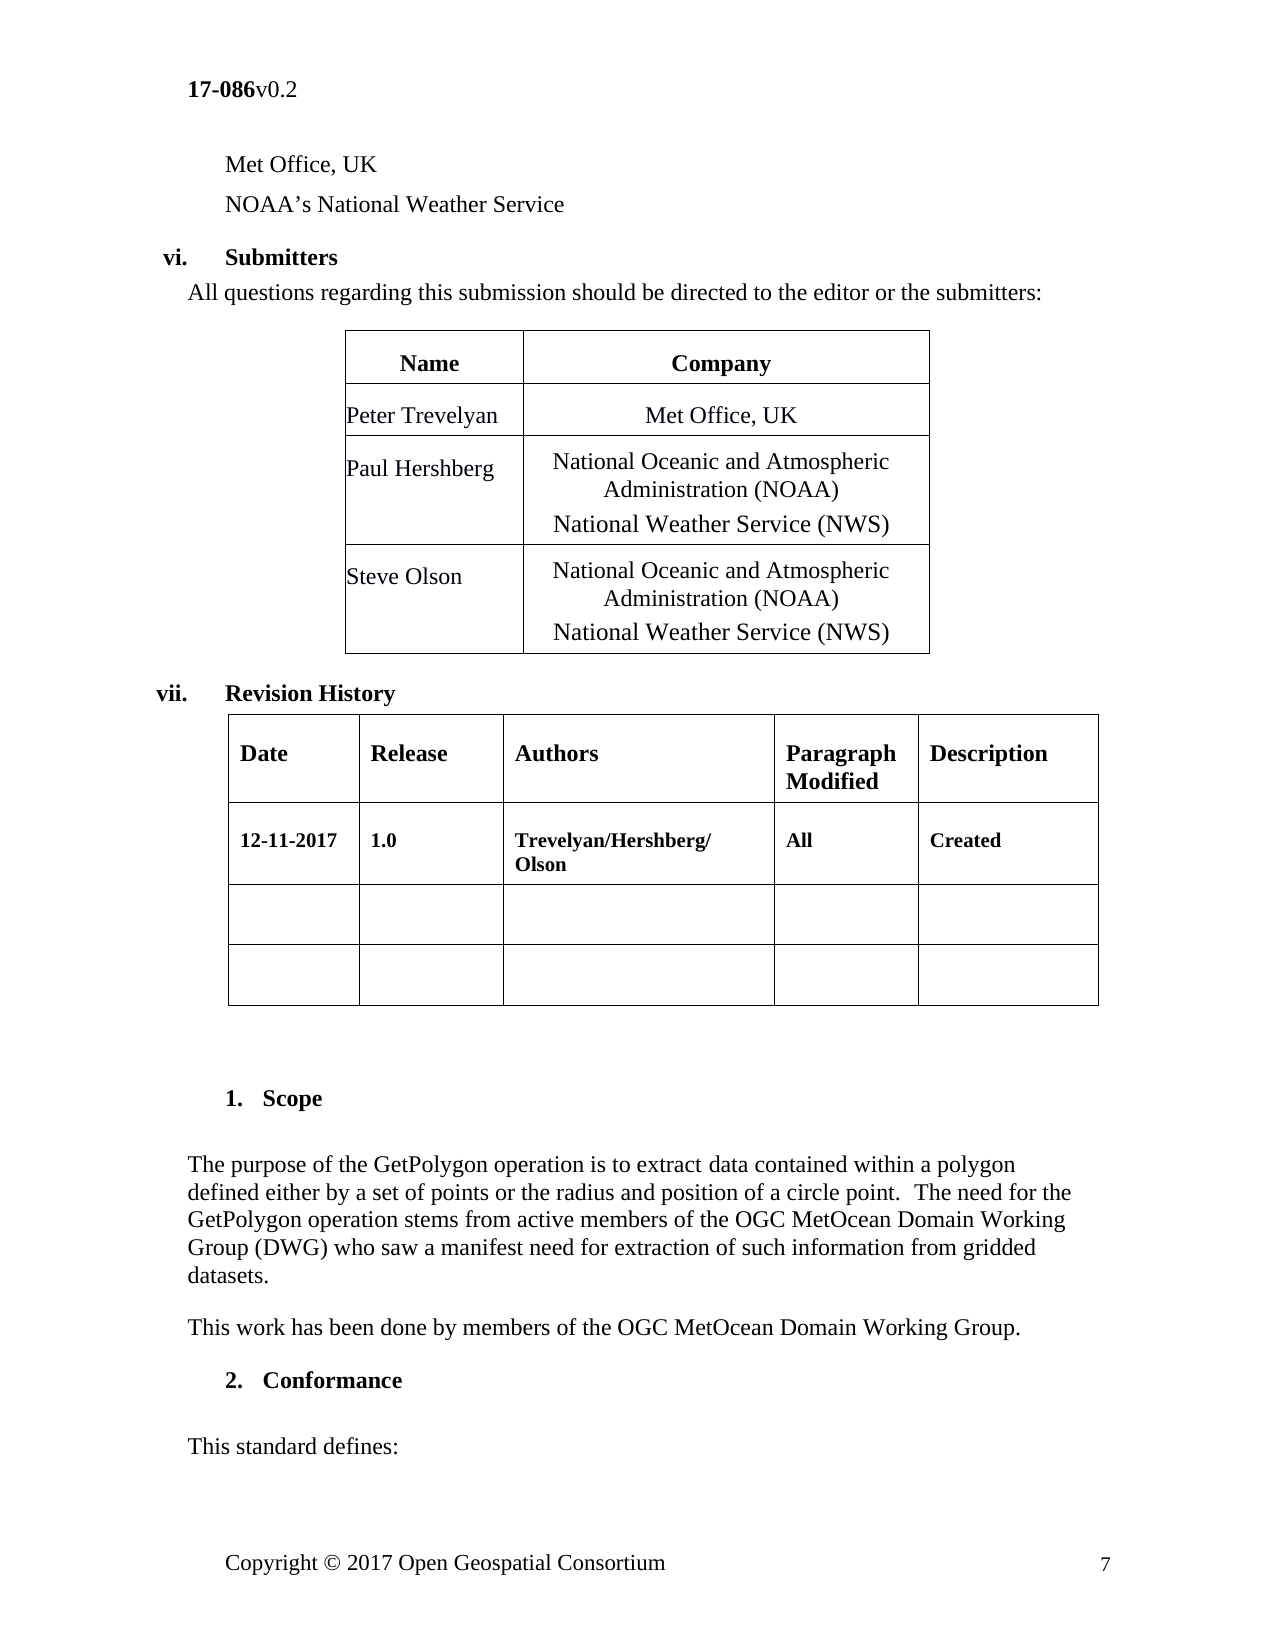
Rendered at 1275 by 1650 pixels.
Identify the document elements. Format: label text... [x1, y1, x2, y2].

table_cell [360, 945, 503, 1005]
text All questions regarding this submission should be directed to the editor or the submitters: [187, 278, 1087, 305]
table_cell Steve Olson [346, 545, 523, 652]
text Met Office, UK [225, 150, 1087, 178]
table_cell All [775, 803, 918, 883]
table_cell 1.0 [360, 803, 503, 883]
list Revision History [187, 678, 1087, 706]
table_cell [775, 945, 918, 1005]
text The purpose of the GetPolygon operation is to extract data contained within a polygon defined either by a set of points or the radius and position of a circle point. The need for the GetPolygon operation stems from active members of the OGC MetOcean Domain Working Group (DWG) who saw a manifest need for extraction of such information from gridded datasets. [187, 1150, 1087, 1288]
text NOAA’s National Weather Service [225, 190, 1087, 218]
table_cell [919, 885, 1098, 944]
table_cell [504, 945, 774, 1005]
table_cell Peter Trevelyan [346, 384, 523, 435]
table_header Date [229, 715, 359, 802]
table_header Authors [504, 715, 774, 802]
table_cell National Oceanic and Atmospheric Administration (NOAA) National Weather Service (NWS) [524, 436, 929, 544]
table_cell National Oceanic and Atmospheric Administration (NOAA) National Weather Service (NWS) [524, 545, 929, 652]
table_cell Trevelyan/Hershberg/Olson [504, 803, 774, 883]
table_cell [775, 885, 918, 944]
table_cell [229, 885, 359, 944]
list Submitters [187, 243, 1087, 270]
table_header Release [360, 715, 503, 802]
table_cell [504, 885, 774, 944]
table_header Description [919, 715, 1098, 802]
subtitle Scope [225, 1084, 1087, 1112]
table_cell [919, 945, 1098, 1005]
table_header Company [524, 331, 929, 383]
subtitle Conformance [225, 1366, 1087, 1393]
table_cell 12-11-2017 [229, 803, 359, 883]
text This work has been done by members of the OGC MetOcean Domain Working Group. [187, 1313, 1087, 1341]
table_cell [229, 945, 359, 1005]
table_cell Met Office, UK [524, 384, 929, 435]
table_header Paragraph Modified [775, 715, 918, 802]
table_cell Created [919, 803, 1098, 883]
table_cell [360, 885, 503, 944]
text This standard defines: [187, 1432, 1087, 1460]
table_header Name [346, 331, 523, 383]
table_cell Paul Hershberg [346, 436, 523, 544]
